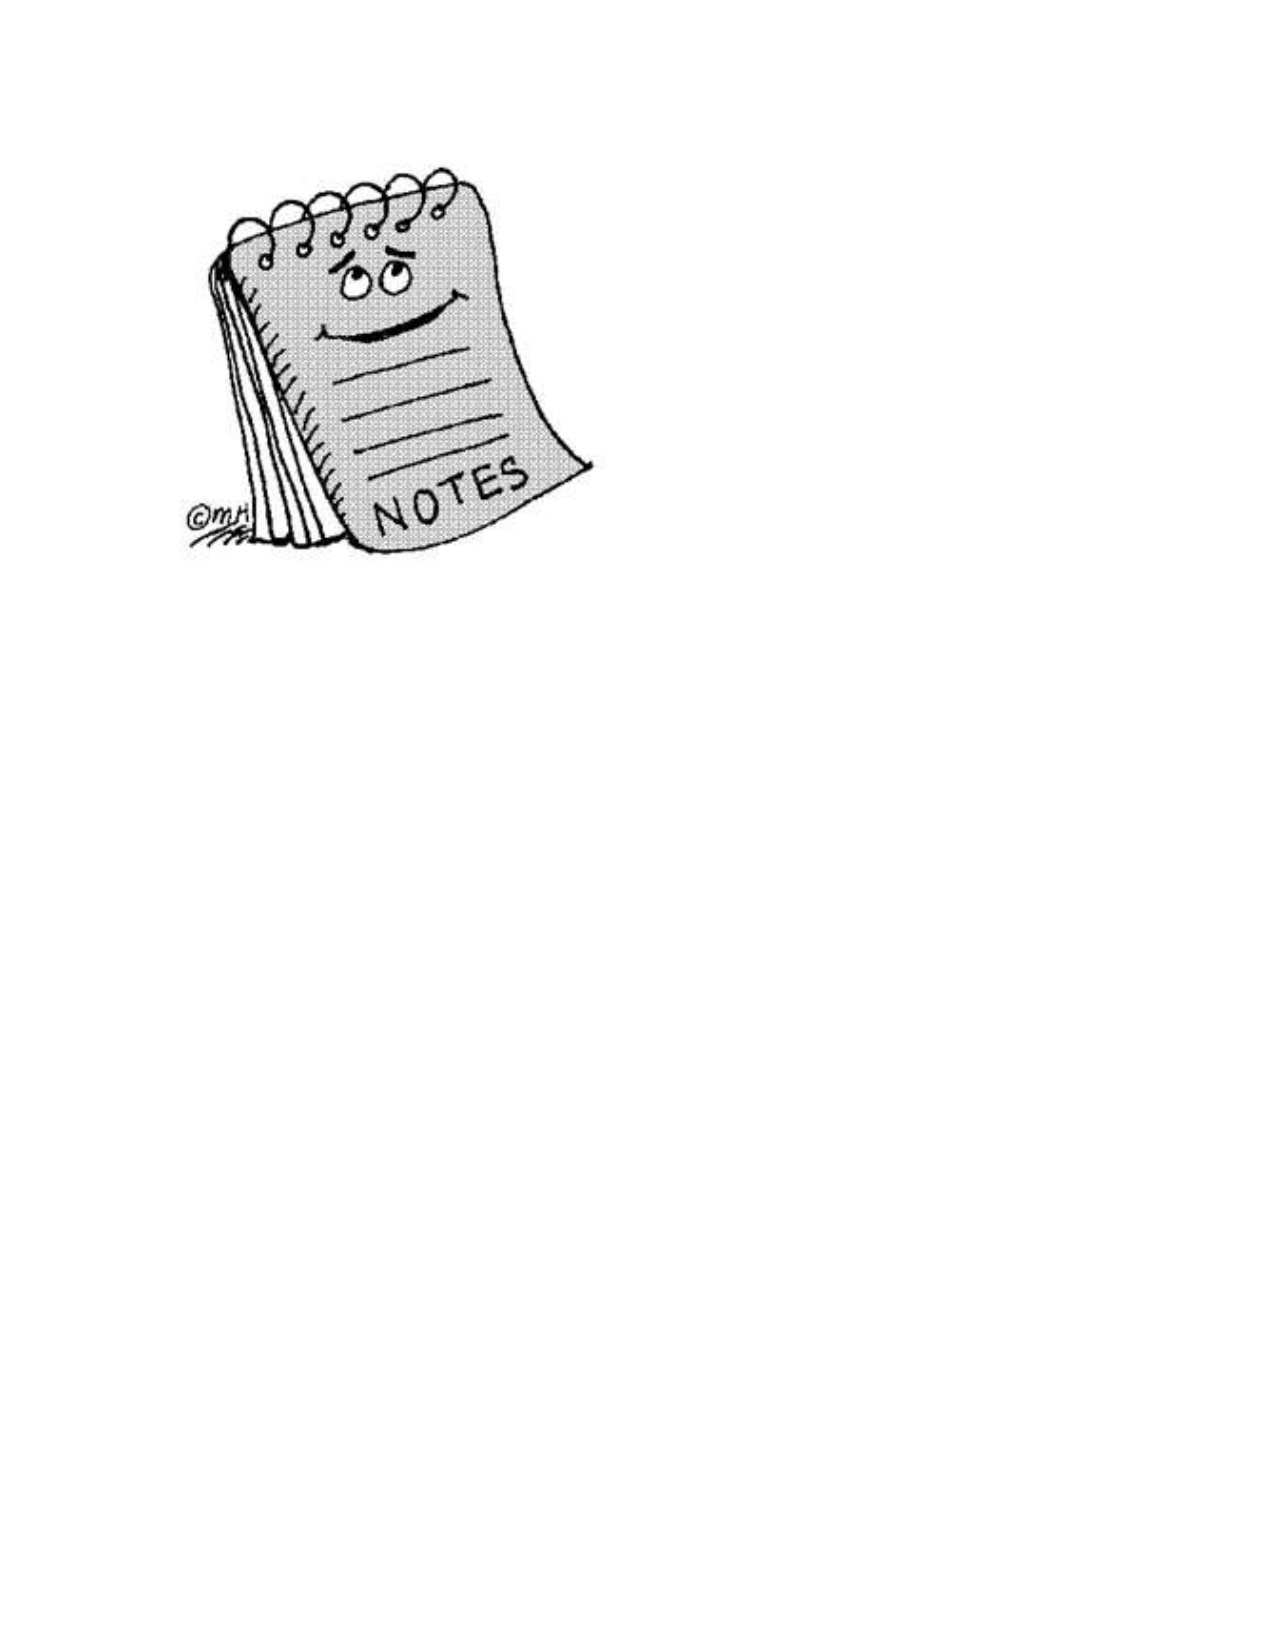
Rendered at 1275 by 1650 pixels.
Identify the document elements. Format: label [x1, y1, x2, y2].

picture [150, 150, 619, 582]
